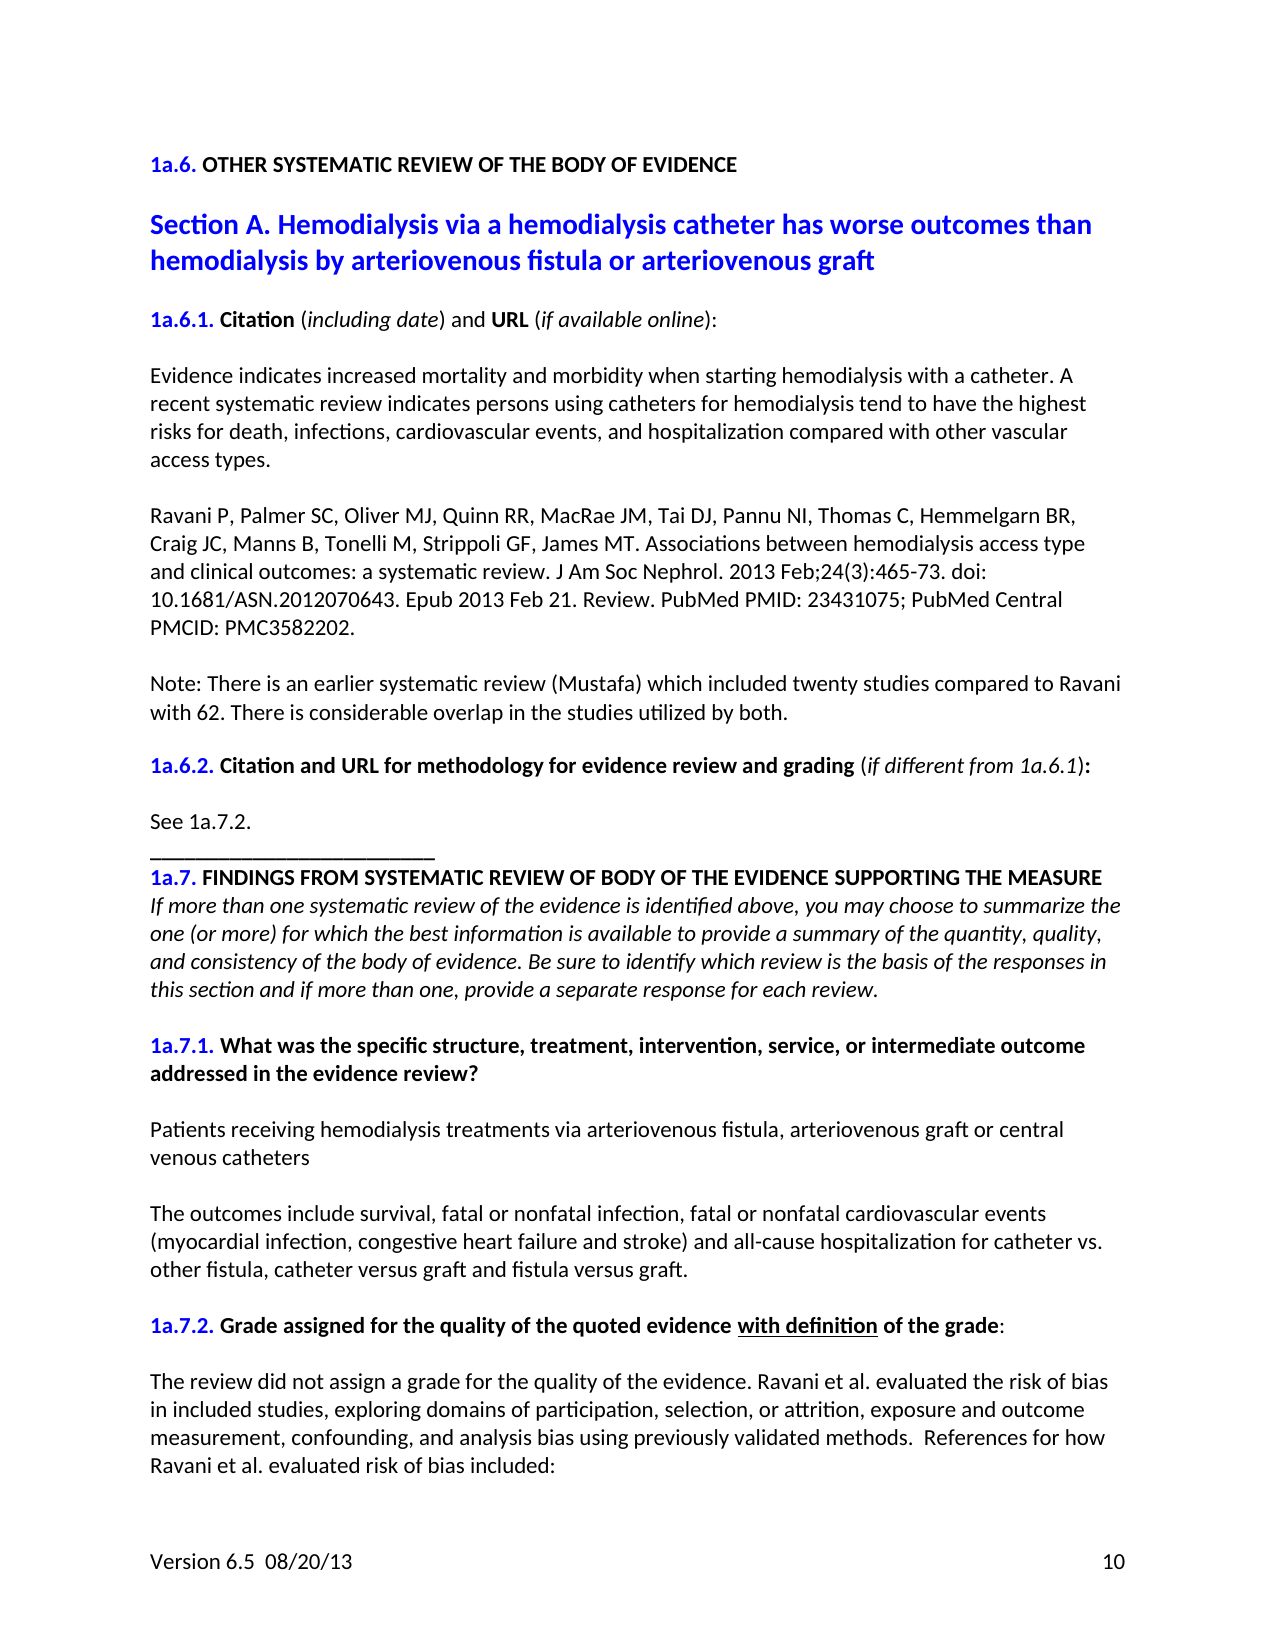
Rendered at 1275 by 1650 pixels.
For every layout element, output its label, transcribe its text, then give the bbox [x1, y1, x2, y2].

text 1a.6.2. Citation and URL for methodology for evidence review and grading (if different from 1a.6.1): [150, 751, 1125, 779]
text 1a.7. FINDINGS FROM SYSTEMATIC REVIEW OF BODY OF THE EVIDENCE supporting the measure [150, 863, 1125, 891]
text If more than one systematic review of the evidence is identified above, you may choose to summarize the one (or more) for which the best information is available to provide a summary of the quantity, quality, and consistency of the body of evidence. Be sure to identify which review is the basis of the responses in this section and if more than one, provide a separate response for each review. [150, 891, 1125, 1003]
text Section A. Hemodialysis via a hemodialysis catheter has worse outcomes than hemodialysis by arteriovenous fistula or arteriovenous graft [150, 206, 1125, 277]
text See 1a.7.2. [150, 807, 1125, 835]
text Note: There is an earlier systematic review (Mustafa) which included twenty studies compared to Ravani with 62. There is considerable overlap in the studies utilized by both. [150, 669, 1125, 726]
text Patients receiving hemodialysis treatments via arteriovenous fistula, arteriovenous graft or central venous catheters [150, 1115, 1125, 1171]
text 1a.6. OTHER SYSTEMATIC REVIEW OF THE BODY OF EVIDENCE [150, 150, 1125, 178]
text 1a.6.1. Citation (including date) and URL (if available online): [150, 305, 1125, 333]
text The outcomes include survival, fatal or nonfatal infection, fatal or nonfatal cardiovascular events (myocardial infection, congestive heart failure and stroke) and all-cause hospitalization for catheter vs. other fistula, catheter versus graft and fistula versus graft. [150, 1199, 1125, 1283]
text Ravani P, Palmer SC, Oliver MJ, Quinn RR, MacRae JM, Tai DJ, Pannu NI, Thomas C, Hemmelgarn BR, Craig JC, Manns B, Tonelli M, Strippoli GF, James MT. Associations between hemodialysis access type and clinical outcomes: a systematic review. J Am Soc Nephrol. 2013 Feb;24(3):465-73. doi: 10.1681/ASN.2012070643. Epub 2013 Feb 21. Review. PubMed PMID: 23431075; PubMed Central PMCID: PMC3582202. [150, 501, 1125, 642]
text The review did not assign a grade for the quality of the evidence. Ravani et al. evaluated the risk of bias in included studies, exploring domains of participation, selection, or attrition, exposure and outcome measurement, confounding, and analysis bias using previously validated methods. References for how Ravani et al. evaluated risk of bias included: [150, 1367, 1125, 1479]
text _________________________ [150, 835, 1125, 863]
text 1a.7.2. Grade assigned for the quality of the quoted evidence with definition of the grade: [150, 1311, 1125, 1339]
text Evidence indicates increased mortality and morbidity when starting hemodialysis with a catheter. A recent systematic review indicates persons using catheters for hemodialysis tend to have the highest risks for death, infections, cardiovascular events, and hospitalization compared with other vascular access types. [150, 361, 1125, 473]
text 1a.7.1. What was the specific structure, treatment, intervention, service, or intermediate outcome addressed in the evidence review? [150, 1031, 1125, 1087]
